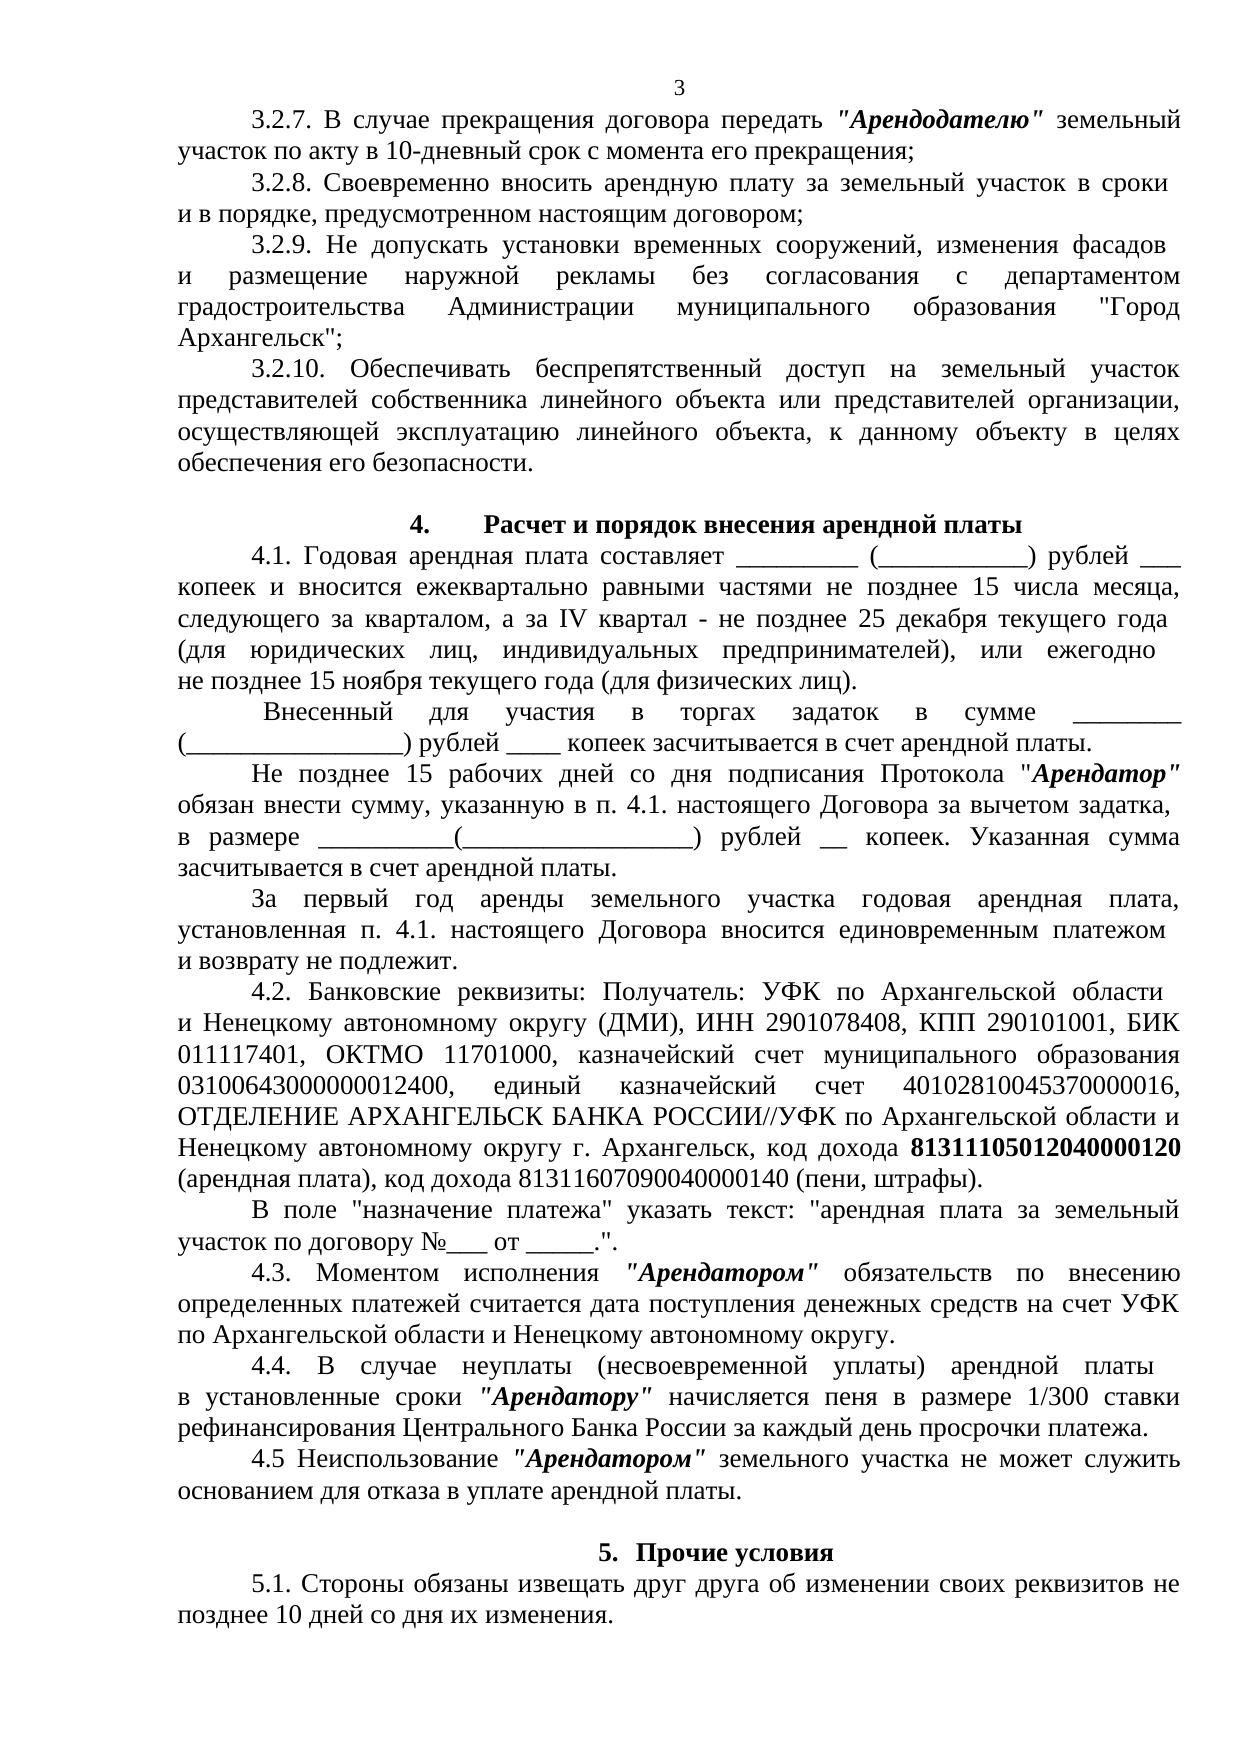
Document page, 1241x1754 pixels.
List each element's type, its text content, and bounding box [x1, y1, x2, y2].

list Расчет и порядок внесения арендной платы [177, 508, 1181, 539]
text 3.2.7. В случае прекращения договора передать "Арендодателю" земельный участок по акту в 10-дневный срок с момента его прекращения; [177, 103, 1181, 166]
text В поле "назначение платежа" указать текст: "арендная плата за земельный участок по договору №___ от _____.". [177, 1193, 1181, 1256]
text 3.2.9. Не допускать установки временных сооружений, изменения фасадов и размещение наружной рекламы без согласования с департаментом градостроительства Администрации муниципального образования "Город Архангельск"; [177, 228, 1181, 352]
text 4.1. Годовая арендная плата составляет _________ (___________) рублей ___ копеек и вносится ежеквартально равными частями не позднее 15 числа месяца, следующего за кварталом, а за IV квартал - не позднее 25 декабря текущего года (для юридических лиц, индивидуальных предпринимателей), или ежегодно не позднее 15 ноября текущего года (для физических лиц). [177, 539, 1181, 695]
text Внесенный для участия в торгах задаток в сумме ________ (________________) рублей ____ копеек засчитывается в счет арендной платы. [177, 695, 1181, 757]
text 4.3. Моментом исполнения "Арендатором" обязательств по внесению определенных платежей считается дата поступления денежных средств на счет УФК по Архангельской области и Ненецкому автономному округу. [177, 1256, 1181, 1349]
list Прочие условия [251, 1536, 1181, 1567]
text 5.1. Стороны обязаны извещать друг друга об изменении своих реквизитов не позднее 10 дней со дня их изменения. [177, 1567, 1181, 1629]
text 4.2. Банковские реквизиты: Получатель: УФК по Архангельской области и Ненецкому автономному округу (ДМИ), ИНН 2901078408, КПП 290101001, БИК 011117401, ОКТМО 11701000, казначейский счет муниципального образования 03100643000000012400, единый казначейский счет 40102810045370000016, ОТДЕЛЕНИЕ АРХАНГЕЛЬСК БАНКА РОССИИ//УФК по Архангельской области и Ненецкому автономному округу г. Архангельск, код дохода 81311105012040000120 (арендная плата), код дохода 81311607090040000140 (пени, штрафы). [177, 975, 1181, 1193]
text Не позднее 15 рабочих дней со дня подписания Протокола "Арендатор" обязан внести сумму, указанную в п. 4.1. настоящего Договора за вычетом задатка, в размере __________(_________________) рублей __ копеек. Указанная сумма засчитывается в счет арендной платы. [177, 757, 1181, 882]
text За первый год аренды земельного участка годовая арендная плата, установленная п. 4.1. настоящего Договора вносится единовременным платежом и возврату не подлежит. [177, 882, 1181, 975]
text 3.2.8. Своевременно вносить арендную плату за земельный участок в сроки и в порядке, предусмотренном настоящим договором; [177, 166, 1181, 228]
text 4.4. В случае неуплаты (несвоевременной уплаты) арендной платы в установленные сроки "Арендатору" начисляется пеня в размере 1/300 ставки рефинансирования Центрального Банка России за каждый день просрочки платежа. [177, 1349, 1181, 1443]
text 3.2.10. Обеспечивать беспрепятственный доступ на земельный участок представителей собственника линейного объекта или представителей организации, осуществляющей эксплуатацию линейного объекта, к данному объекту в целях обеспечения его безопасности. [177, 352, 1181, 477]
text 4.5 Неиспользование "Арендатором" земельного участка не может служить основанием для отказа в уплате арендной платы. [177, 1443, 1181, 1505]
